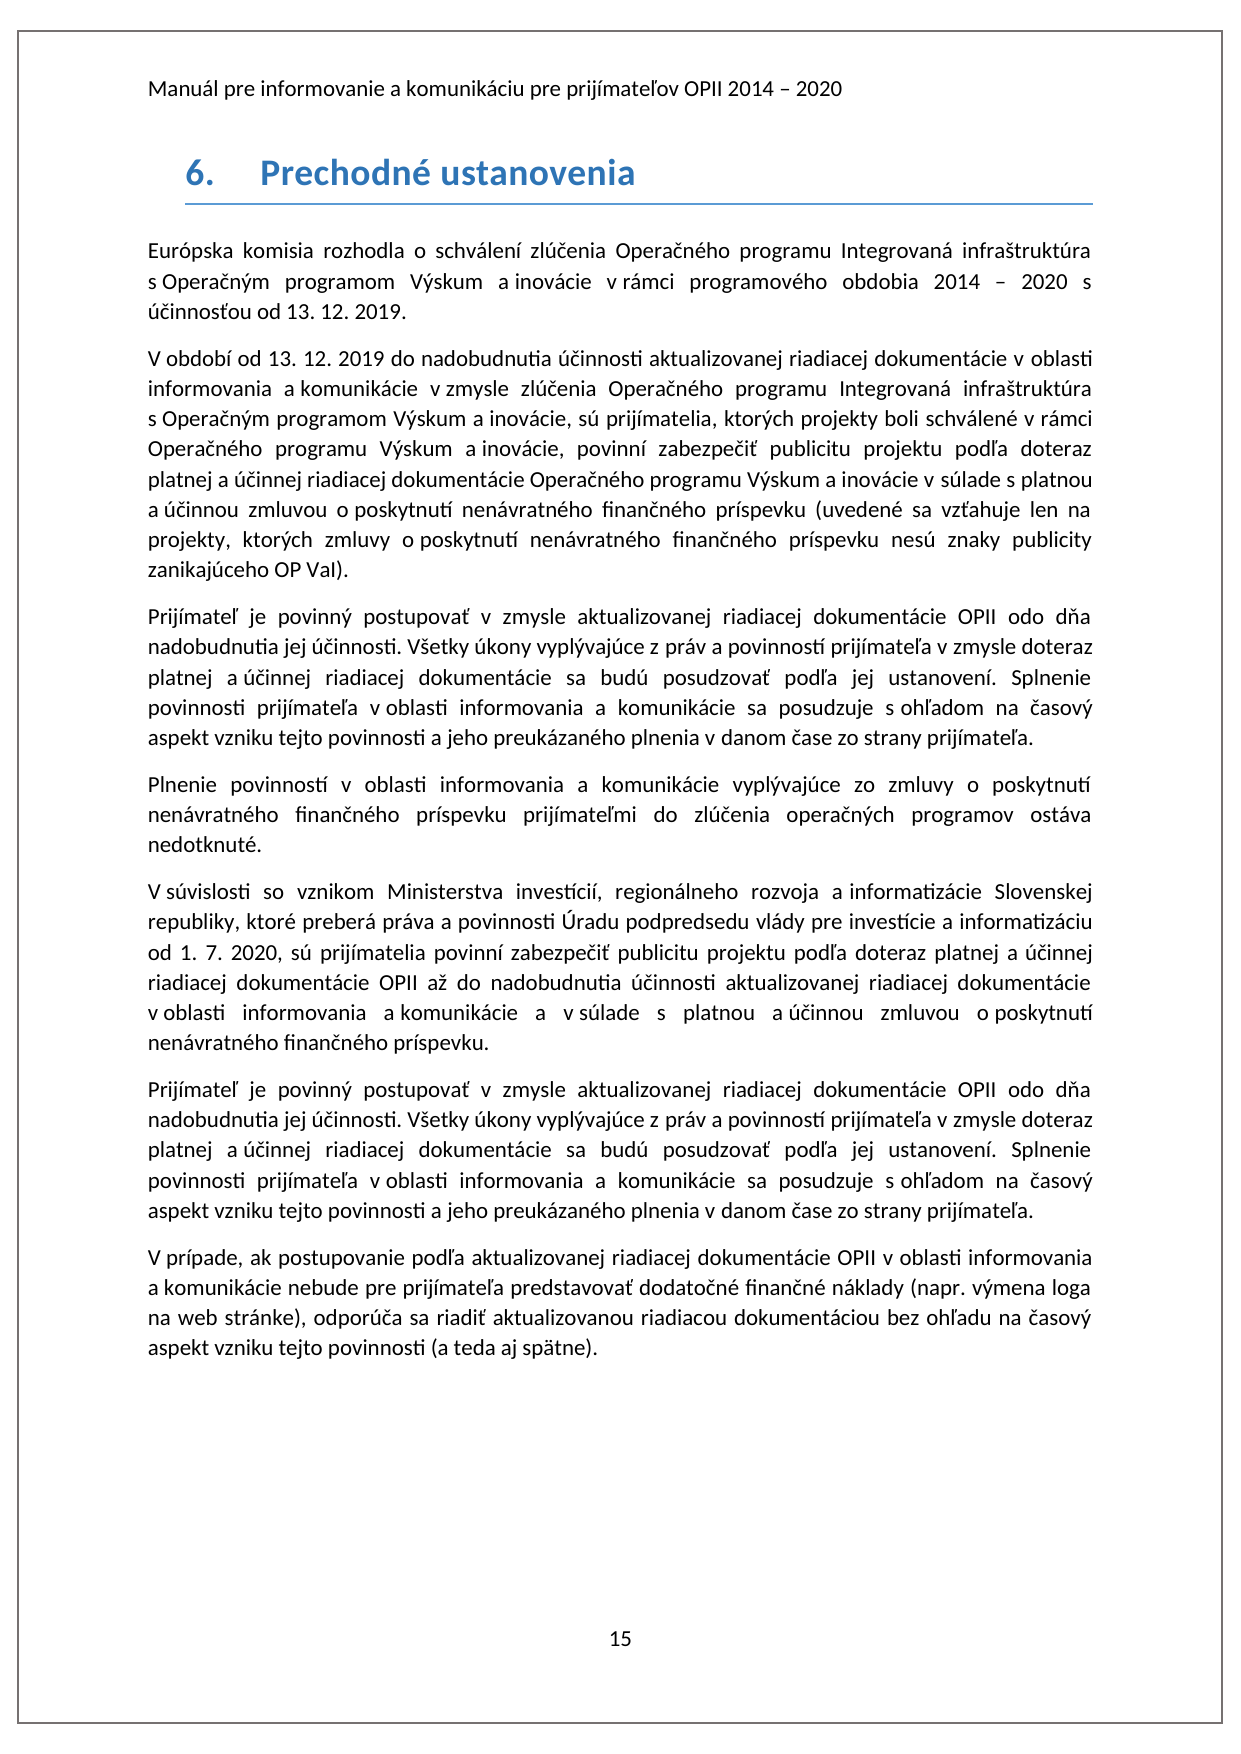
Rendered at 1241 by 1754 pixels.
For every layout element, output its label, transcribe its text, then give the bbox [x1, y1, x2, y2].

text Prechodné ustanovenia [185, 149, 1093, 203]
text Plnenie povinností v oblasti informovania a komunikácie vyplývajúce zo zmluvy o poskytnutí nenávratného finančného príspevku prijímateľmi do zlúčenia operačných programov ostáva nedotknuté. [148, 770, 1093, 858]
text V súvislosti so vznikom Ministerstva investícií, regionálneho rozvoja a informatizácie Slovenskej republiky, ktoré preberá práva a povinnosti Úradu podpredsedu vlády pre investície a informatizáciu od 1. 7. 2020, sú prijímatelia povinní zabezpečiť publicitu projektu podľa doteraz platnej a účinnej riadiacej dokumentácie OPII až do nadobudnutia účinnosti aktualizovanej riadiacej dokumentácie v oblasti informovania a komunikácie a v súlade s platnou a účinnou zmluvou o poskytnutí nenávratného finančného príspevku. [148, 877, 1093, 1056]
text Európska komisia rozhodla o schválení zlúčenia Operačného programu Integrovaná infraštruktúra s Operačným programom Výskum a inovácie v rámci programového obdobia 2014 – 2020 s účinnosťou od 13. 12. 2019. [148, 237, 1093, 325]
text Prijímateľ je povinný postupovať v zmysle aktualizovanej riadiacej dokumentácie OPII odo dňa nadobudnutia jej účinnosti. Všetky úkony vyplývajúce z práv a povinností prijímateľa v zmysle doteraz platnej a účinnej riadiacej dokumentácie sa budú posudzovať podľa jej ustanovení. Splnenie povinnosti prijímateľa v oblasti informovania a komunikácie sa posudzuje s ohľadom na časový aspekt vzniku tejto povinnosti a jeho preukázaného plnenia v danom čase zo strany prijímateľa. [148, 602, 1093, 751]
text Prijímateľ je povinný postupovať v zmysle aktualizovanej riadiacej dokumentácie OPII odo dňa nadobudnutia jej účinnosti. Všetky úkony vyplývajúce z práv a povinností prijímateľa v zmysle doteraz platnej a účinnej riadiacej dokumentácie sa budú posudzovať podľa jej ustanovení. Splnenie povinnosti prijímateľa v oblasti informovania a komunikácie sa posudzuje s ohľadom na časový aspekt vzniku tejto povinnosti a jeho preukázaného plnenia v danom čase zo strany prijímateľa. [148, 1075, 1093, 1224]
text V období od 13. 12. 2019 do nadobudnutia účinnosti aktualizovanej riadiacej dokumentácie v oblasti informovania a komunikácie v zmysle zlúčenia Operačného programu Integrovaná infraštruktúra s Operačným programom Výskum a inovácie, sú prijímatelia, ktorých projekty boli schválené v rámci Operačného programu Výskum a inovácie, povinní zabezpečiť publicitu projektu podľa doteraz platnej a účinnej riadiacej dokumentácie Operačného programu Výskum a inovácie v súlade s platnou a účinnou zmluvou o poskytnutí nenávratného finančného príspevku (uvedené sa vzťahuje len na projekty, ktorých zmluvy o poskytnutí nenávratného finančného príspevku nesú znaky publicity zanikajúceho OP VaI). [148, 344, 1093, 583]
text V prípade, ak postupovanie podľa aktualizovanej riadiacej dokumentácie OPII v oblasti informovania a komunikácie nebude pre prijímateľa predstavovať dodatočné finančné náklady (napr. výmena loga na web stránke), odporúča sa riadiť aktualizovanou riadiacou dokumentáciou bez ohľadu na časový aspekt vzniku tejto povinnosti (a teda aj spätne). [148, 1243, 1093, 1362]
